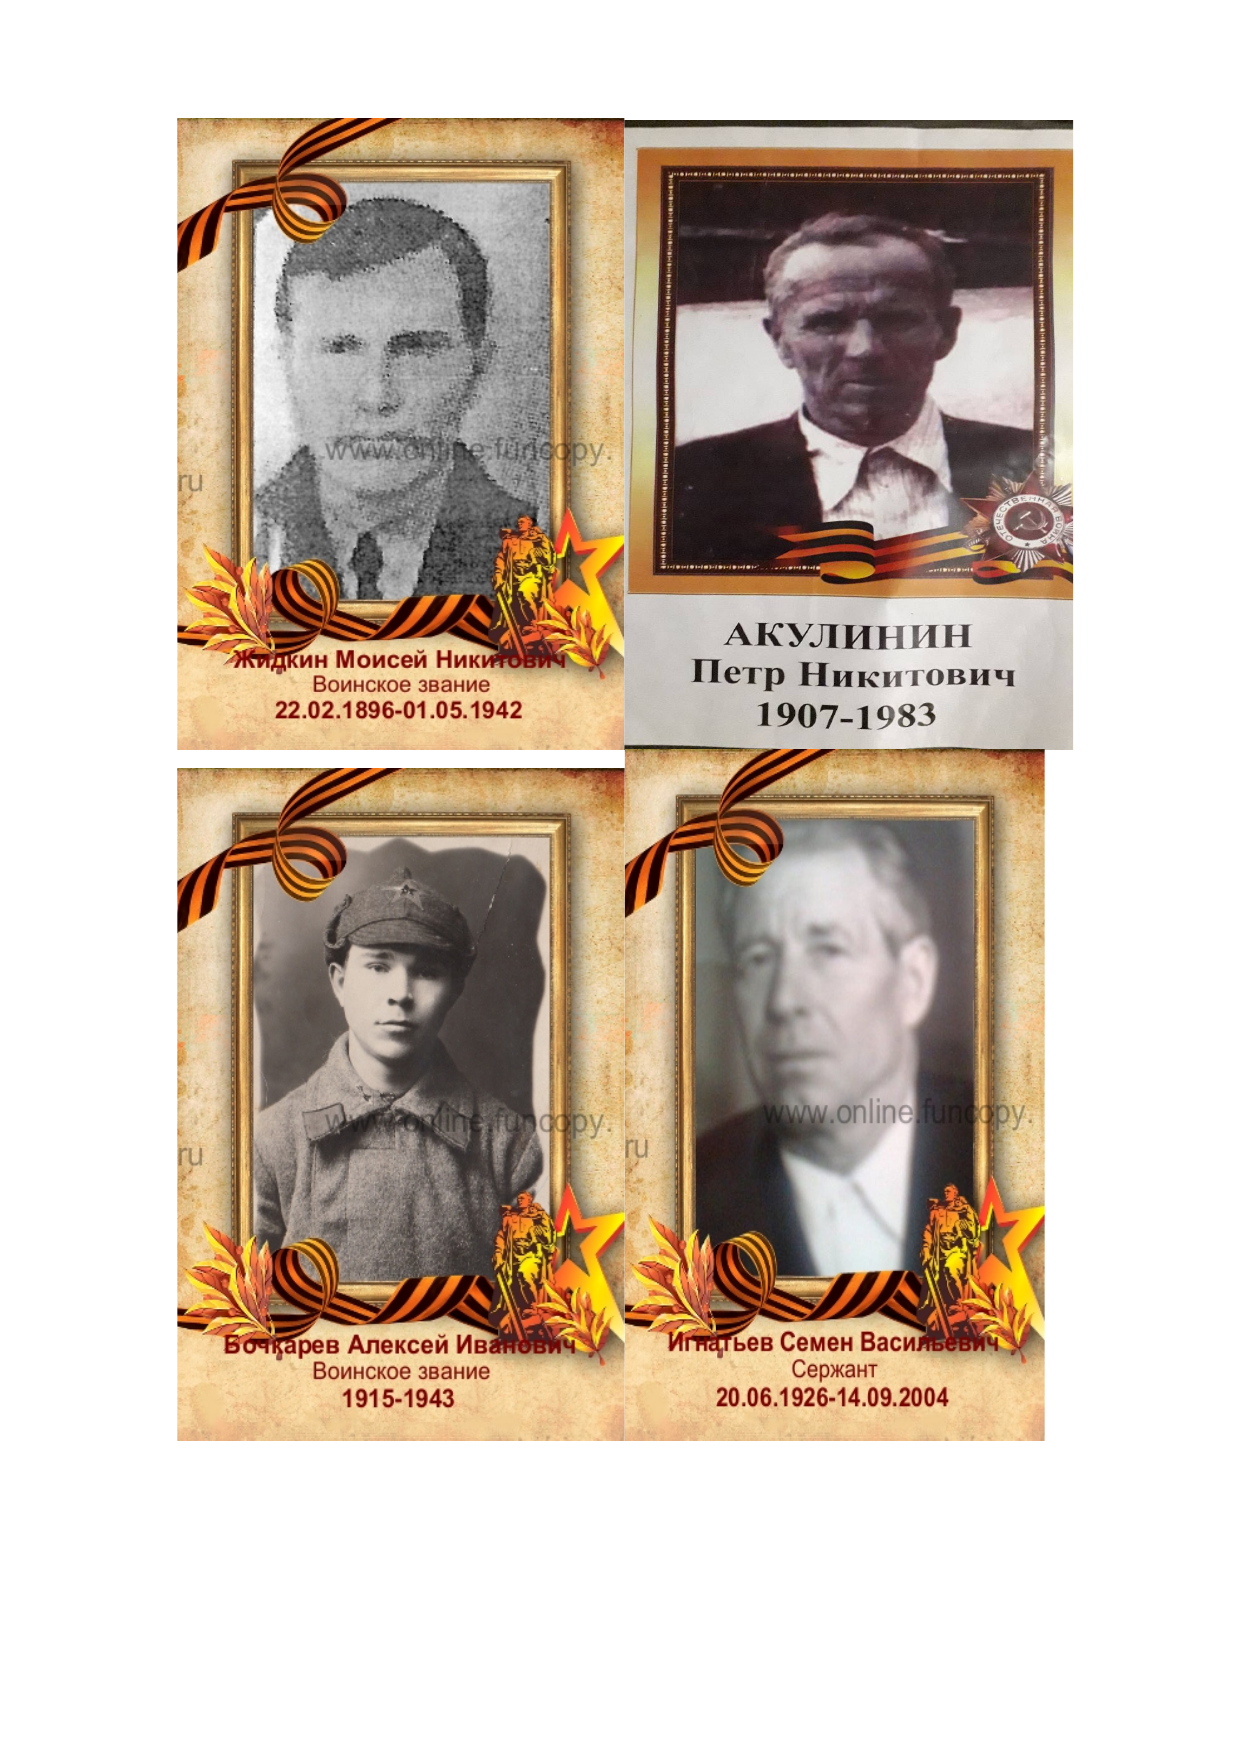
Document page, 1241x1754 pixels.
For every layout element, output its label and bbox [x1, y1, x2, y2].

picture [177, 118, 1074, 1441]
